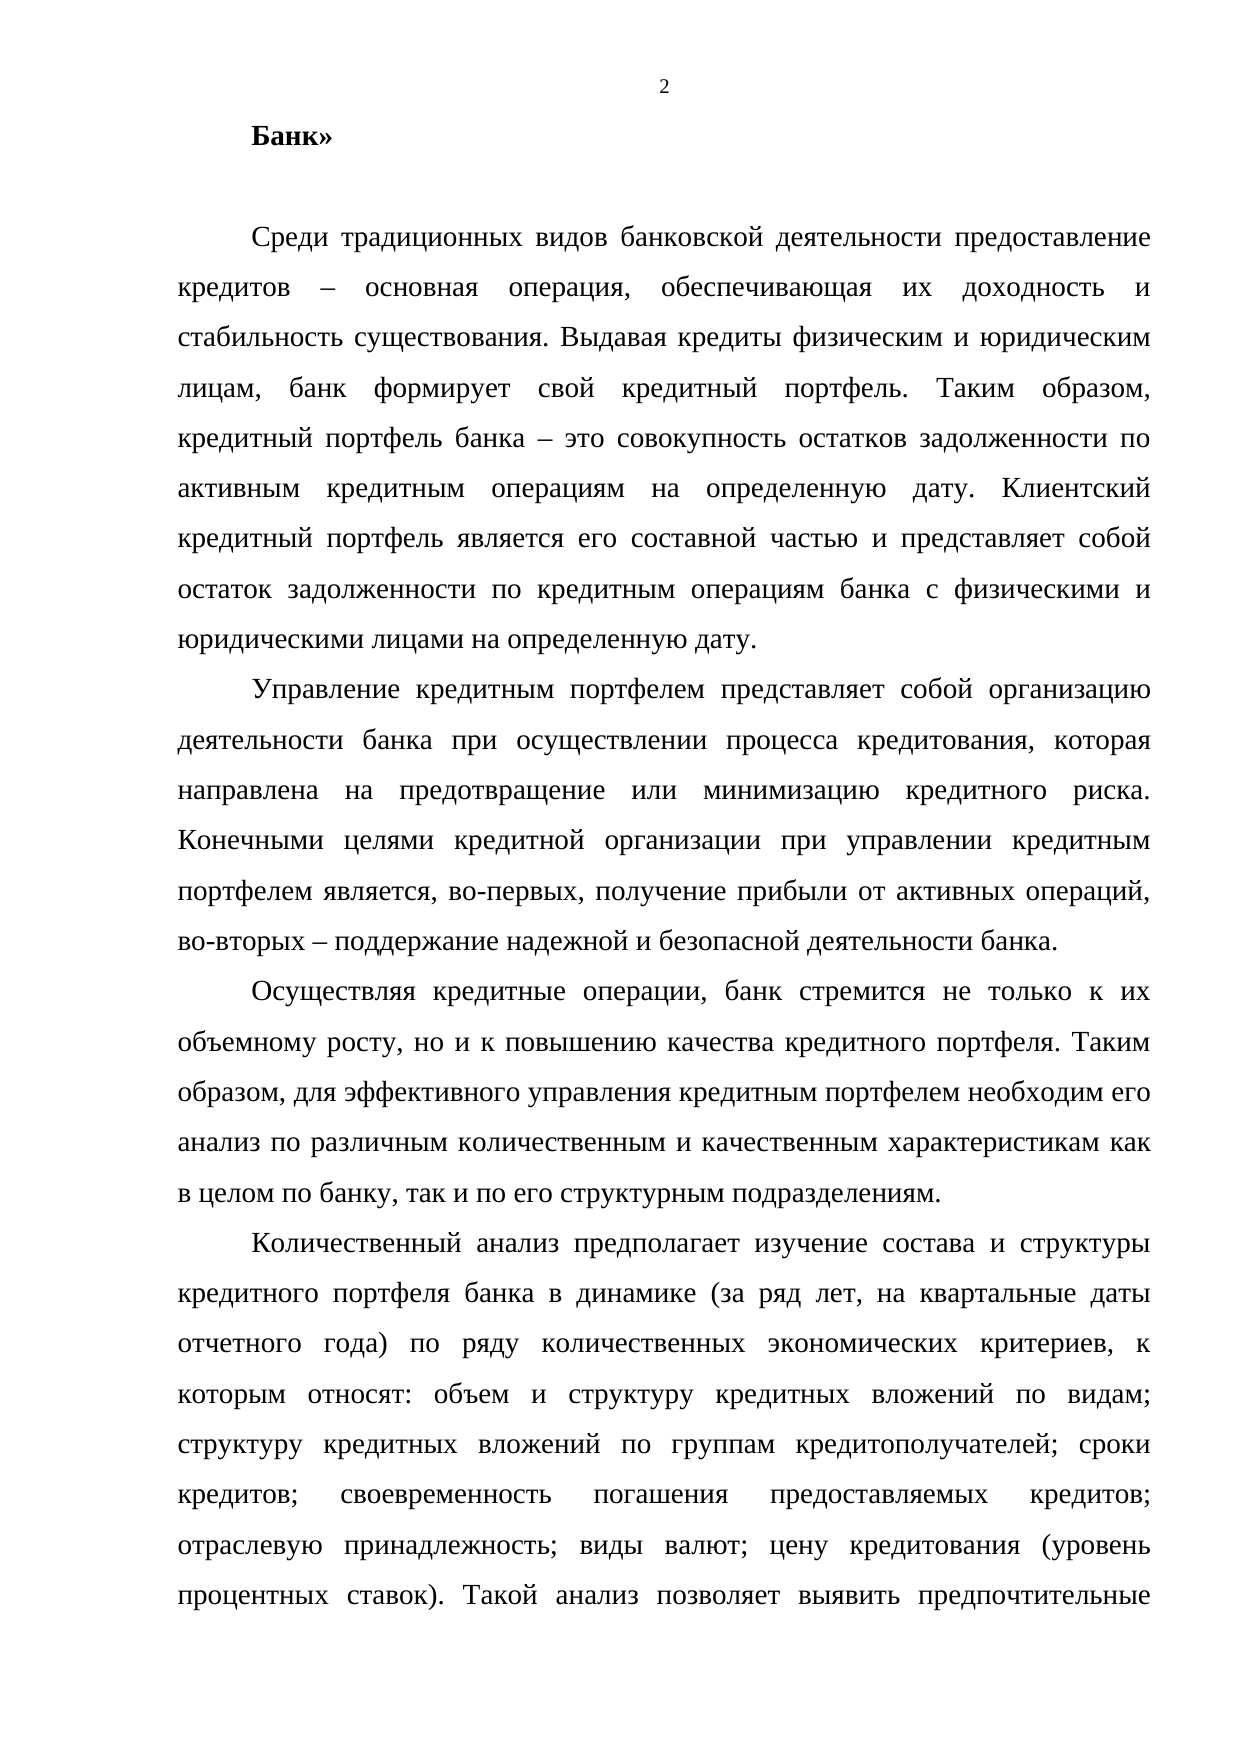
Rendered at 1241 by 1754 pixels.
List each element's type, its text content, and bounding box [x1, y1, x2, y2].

text Осуществляя кредитные операции, банк стремится не только к их объемному росту, но и к повышению качества кредитного портфеля. Таким образом, для эффективного управления кредитным портфелем необходим его анализ по различным количественным и качественным характеристикам как в целом по банку, так и по его структурным подразделениям. [177, 973, 1152, 1208]
text Среди традиционных видов банковской деятельности предоставление кредитов – основная операция, обеспечивающая их доходность и стабильность существования. Выдавая кредиты физическим и юридическим лицам, банк формирует свой кредитный портфель. Таким образом, кредитный портфель банка – это совокупность остатков задолженности по активным кредитным операциям на определенную дату. Клиентский кредитный портфель является его составной частью и представляет собой остаток задолженности по кредитным операциям банка с физическими и юридическими лицами на определенную дату. [177, 219, 1152, 655]
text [251, 118, 1152, 152]
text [177, 1225, 1152, 1611]
text Управление кредитным портфелем представляет собой организацию деятельности банка при осуществлении процесса кредитования, которая направлена на предотвращение или минимизацию кредитного риска. Конечными целями кредитной организации при управлении кредитным портфелем является, во-первых, получение прибыли от активных операций, во-вторых – поддержание надежной и безопасной деятельности банка. [177, 672, 1152, 957]
